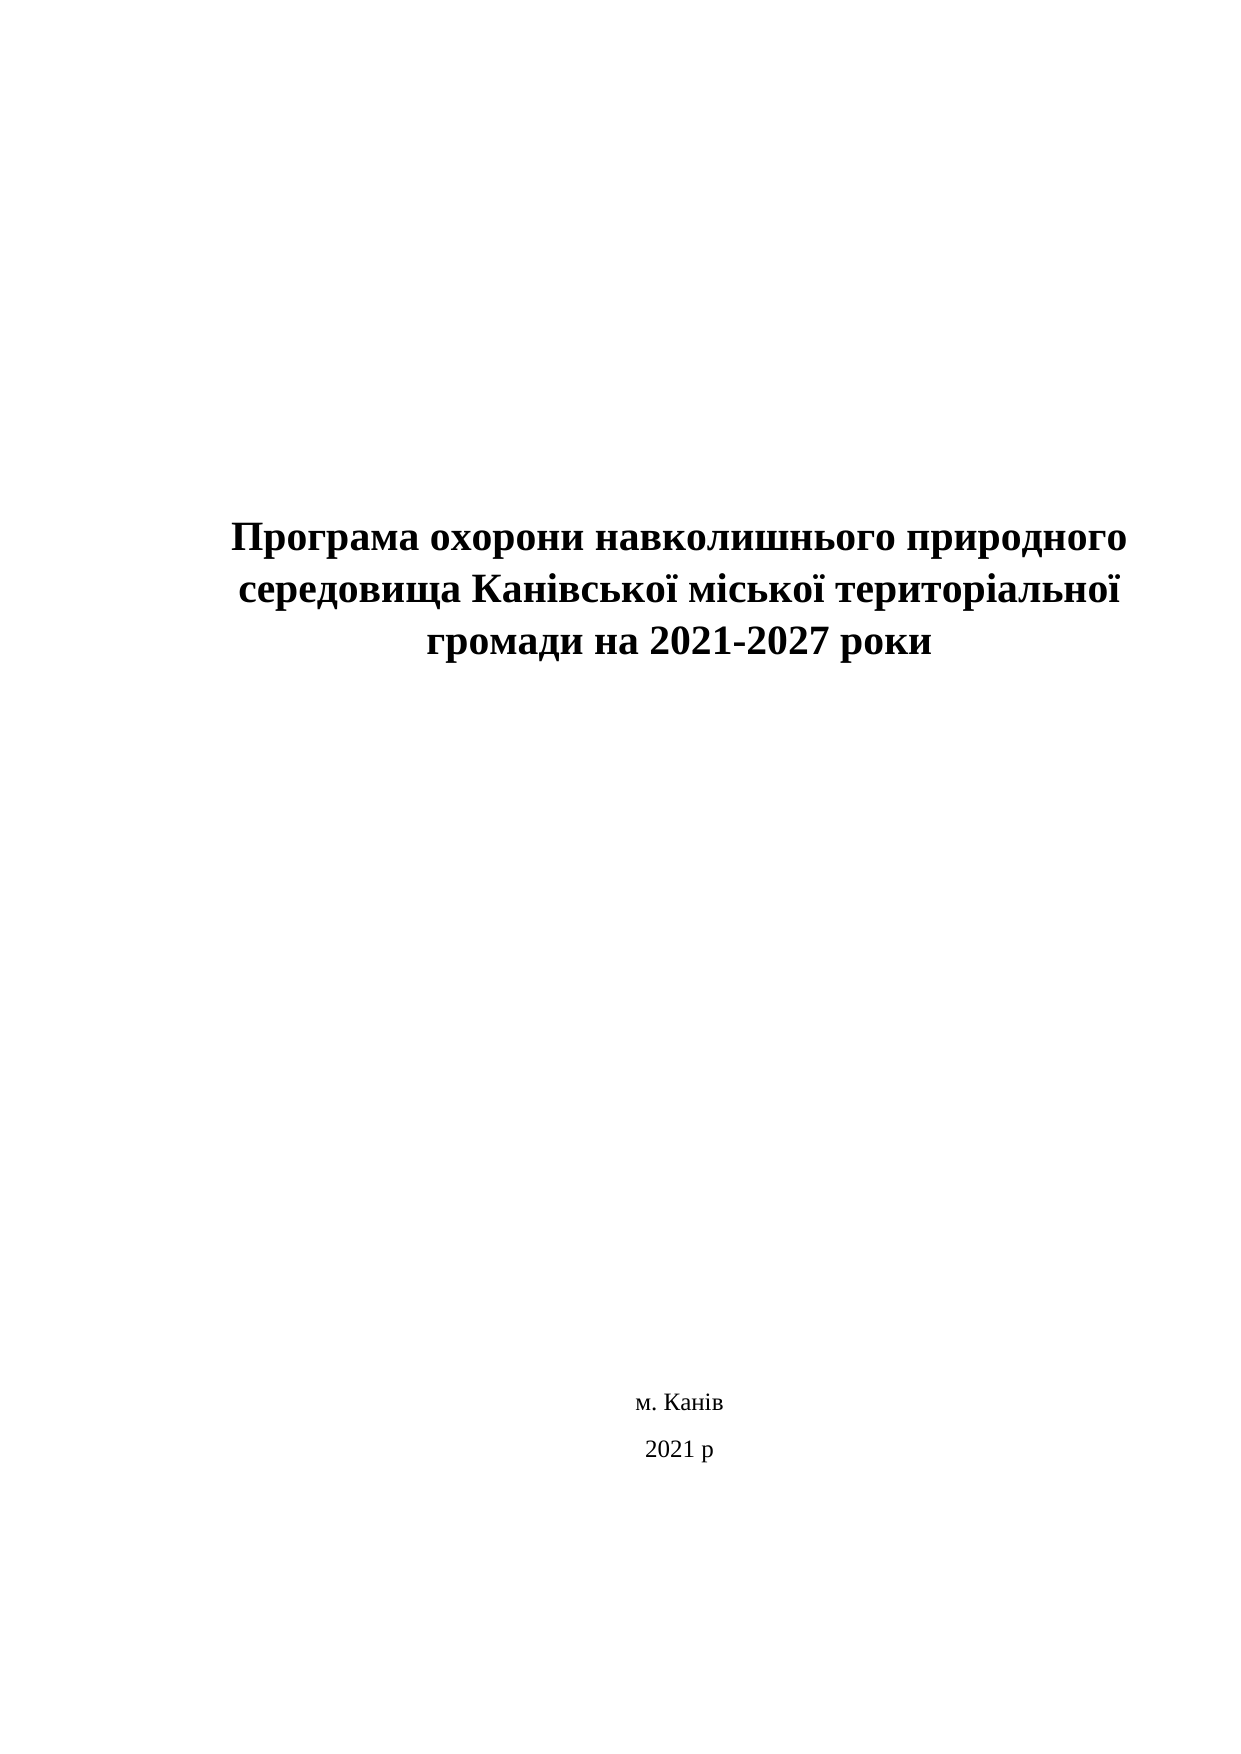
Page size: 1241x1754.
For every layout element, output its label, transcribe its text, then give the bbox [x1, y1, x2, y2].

text 2021 р [177, 1434, 1181, 1463]
text м. Канів [177, 1387, 1181, 1415]
text Програма охорони навколишнього природного середовища Канівської міської територіальної громади на 2021-2027 роки [177, 512, 1181, 663]
